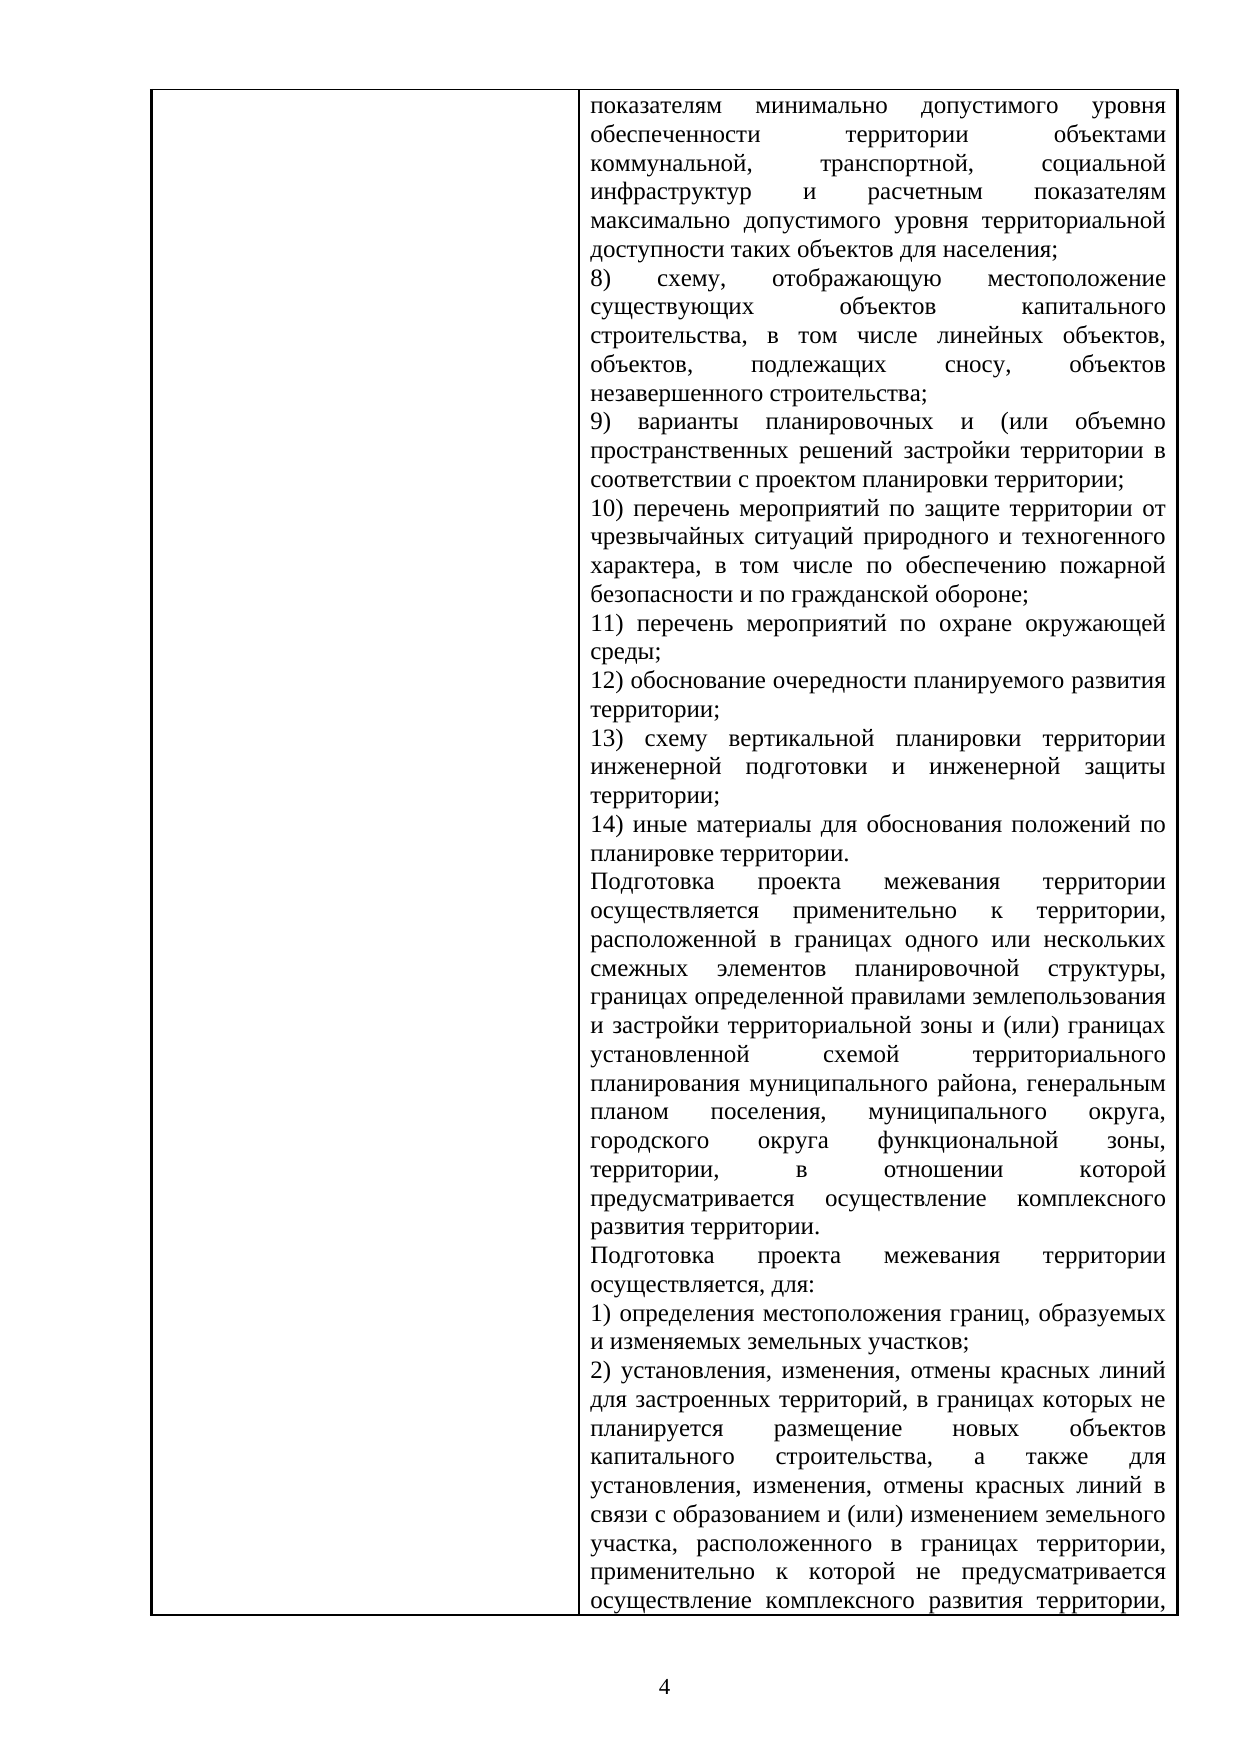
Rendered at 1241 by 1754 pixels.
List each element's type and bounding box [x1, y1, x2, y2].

table_cell [153, 90, 578, 1614]
table_cell [580, 90, 1176, 1614]
